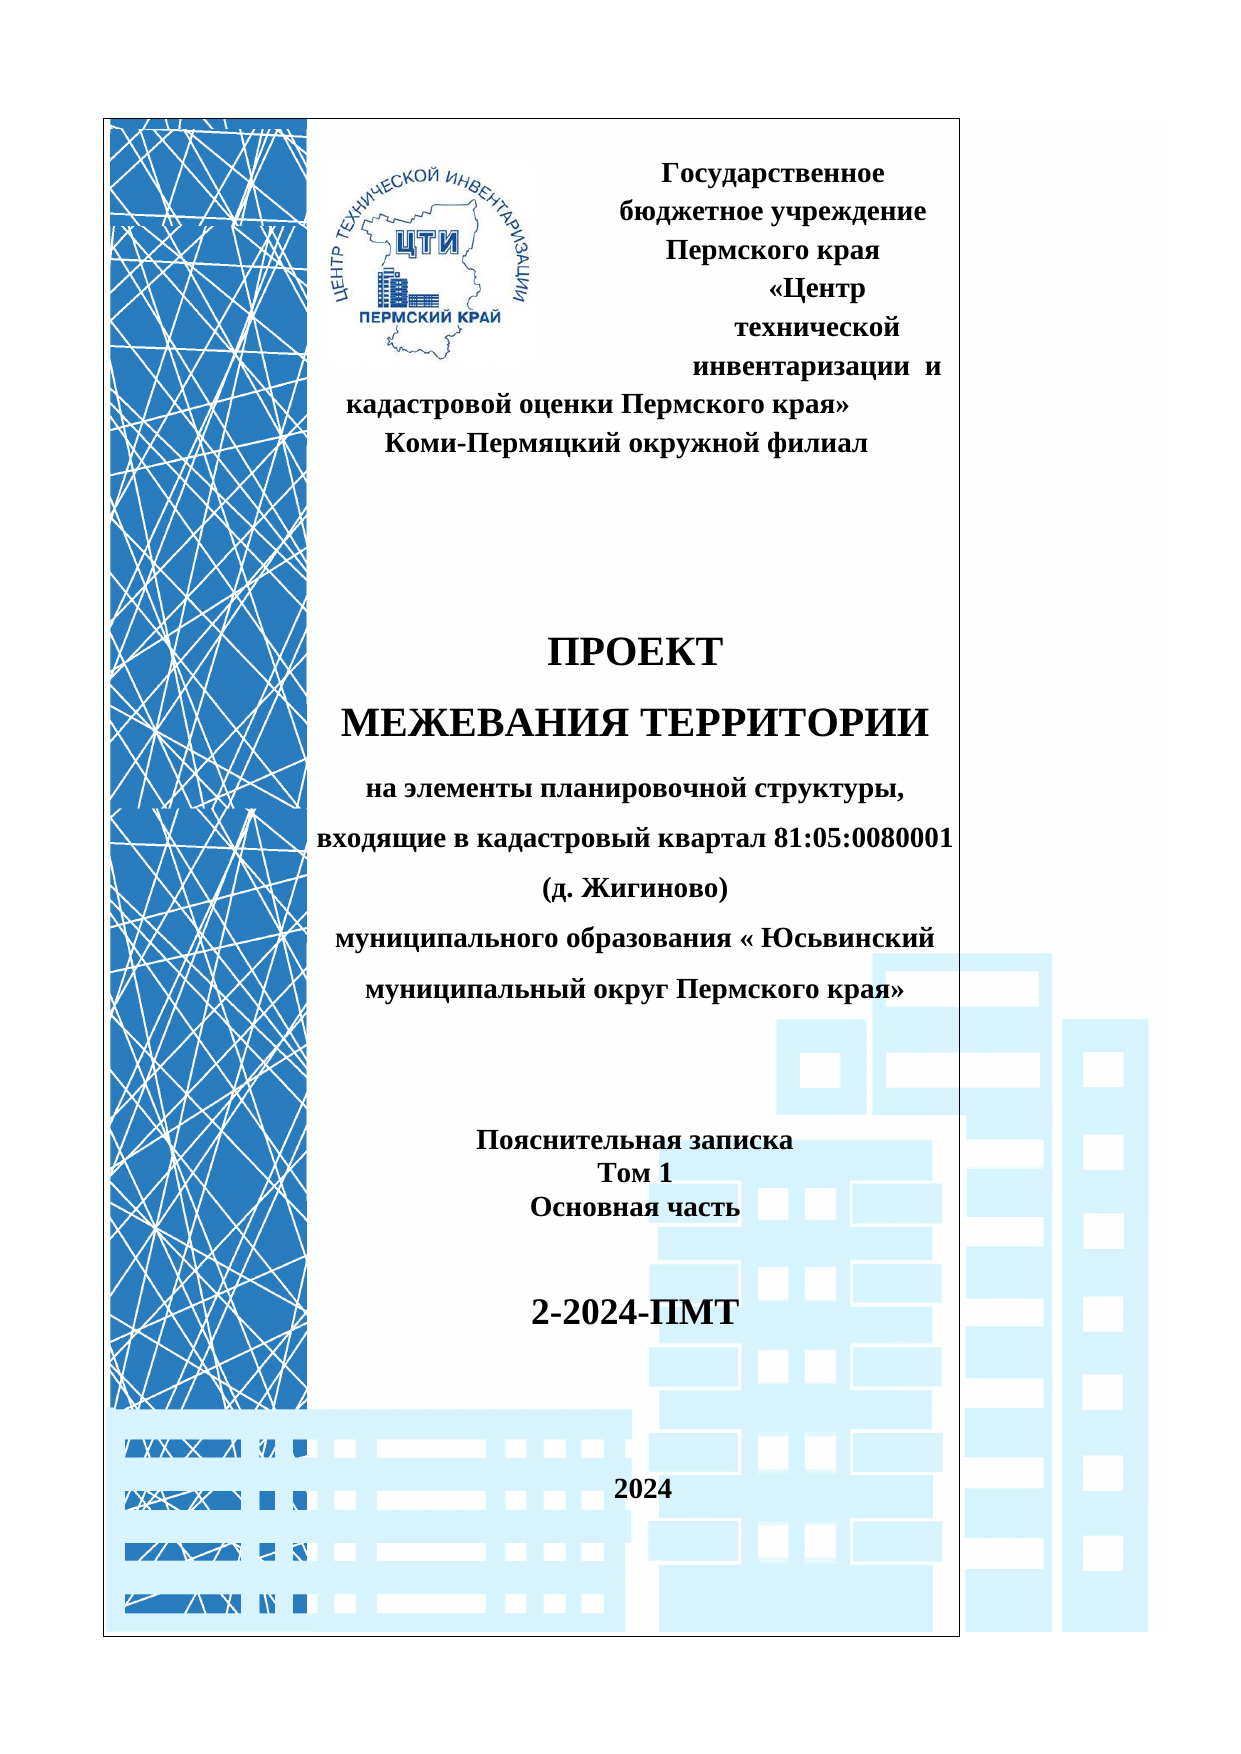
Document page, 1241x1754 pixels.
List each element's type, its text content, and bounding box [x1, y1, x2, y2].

picture [325, 163, 534, 364]
picture [960, 118, 1167, 1632]
table_header Государственное бюджетное учреждение Пермского края «Центр технической инвентаризации и кадастровой оценки Пермского края» Коми-Пермяцкий окружной филиал ПРОЕКТ МЕЖЕВАНИЯ ТЕРРИТОРИИ на элементы планировочной структуры, входящие в кадастровый квартал 81:05:0080001 (д. Жигиново) муниципального образования « Юсьвинский муниципальный округ Пермского края» Пояснительная записка Том 1 Основная часть 2-2024-ПМТ 2024 [104, 119, 959, 1636]
